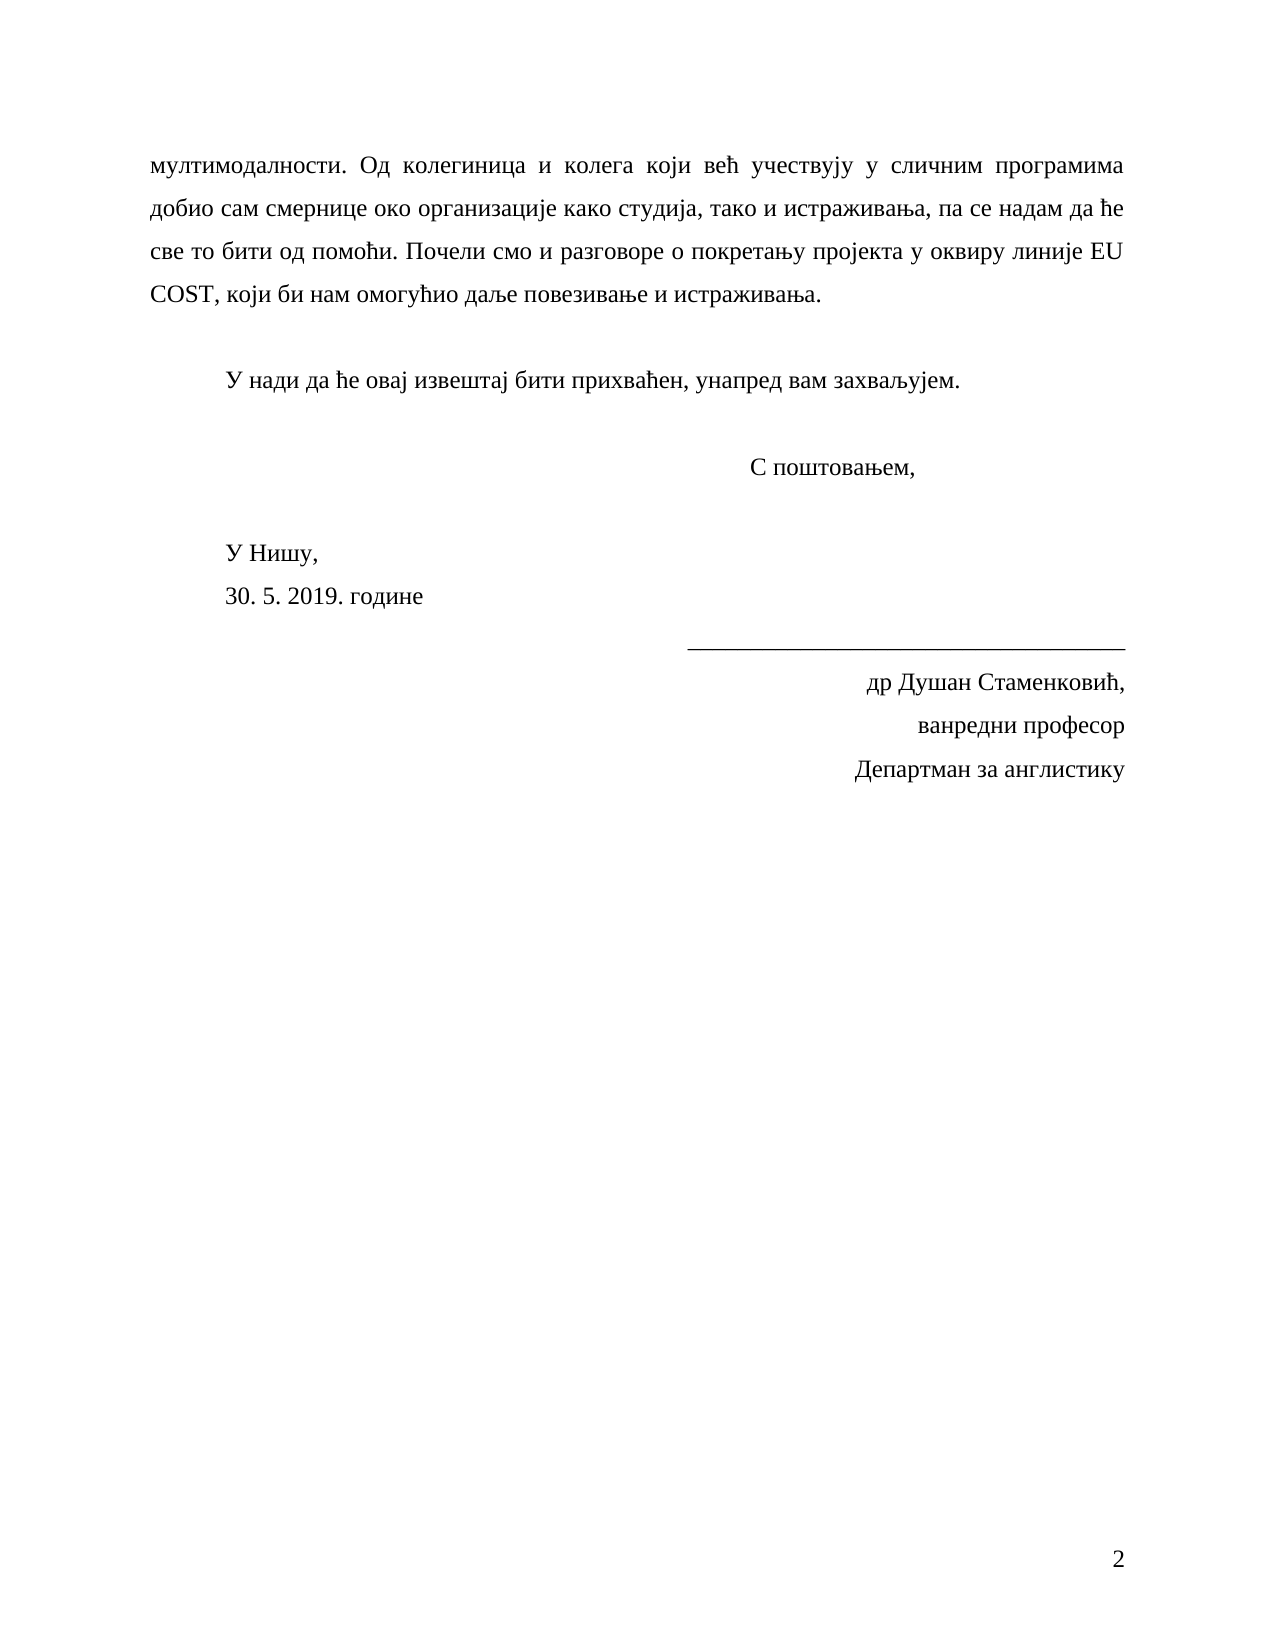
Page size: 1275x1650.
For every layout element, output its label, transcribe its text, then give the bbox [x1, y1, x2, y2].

text У Нишу, [225, 538, 1125, 567]
text У нади да ће овај извештај бити прихваћен, унапред вам захваљујем. [150, 366, 1125, 394]
text Департман за англистику [150, 754, 1125, 782]
text С поштовањем, [750, 452, 1125, 481]
text 30. 5. 2019. године [225, 581, 1125, 610]
text ___________________________________ [150, 624, 1125, 653]
text др Душан Стаменковић, [675, 667, 1125, 696]
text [150, 150, 1125, 308]
text ванредни професор [150, 711, 1125, 739]
